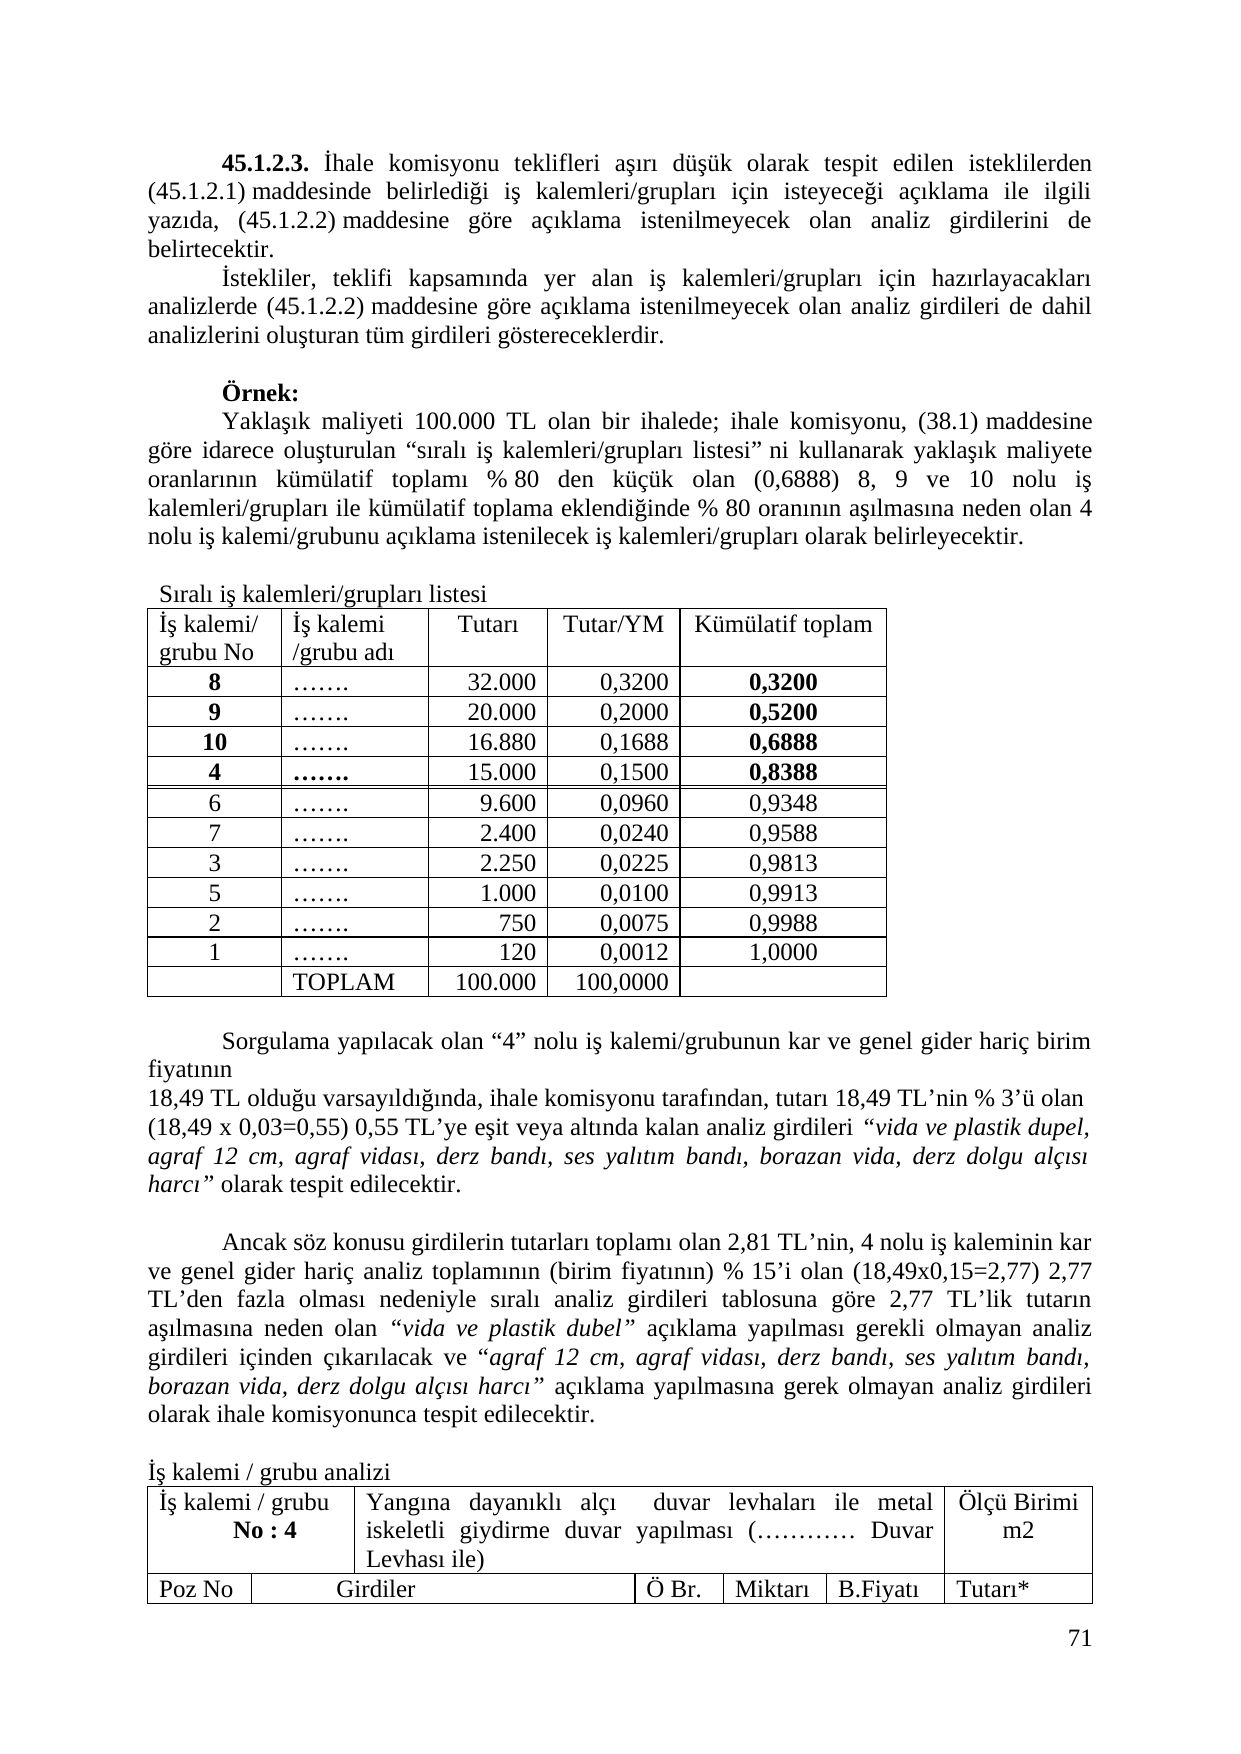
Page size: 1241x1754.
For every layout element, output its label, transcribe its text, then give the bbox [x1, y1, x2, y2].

table_cell 0,9988 [681, 908, 886, 936]
table_cell 9.600 [429, 789, 547, 817]
table_cell 9 [148, 697, 281, 726]
table_cell TOPLAM [282, 967, 428, 996]
table_cell 7 [148, 818, 281, 847]
table_cell İş kalemi /grubu adı [282, 609, 428, 666]
table_cell ……. [282, 697, 428, 726]
table_cell 1 [148, 938, 281, 966]
table_cell İş kalemi/ grubu No [148, 609, 281, 666]
text İş kalemi / grubu analizi [148, 1457, 1092, 1486]
table_cell ……. [282, 667, 428, 696]
table_cell 0,9348 [681, 789, 886, 817]
table_cell 0,0075 [548, 908, 679, 936]
table_cell Tutar/YM [548, 609, 679, 666]
text Ancak söz konusu girdilerin tutarları toplamı olan 2,81 TL’nin, 4 nolu iş kaleminin kar ve genel gider hariç analiz toplamının (birim fiyatının) % 15’i olan (18,49x0,15=2,77) 2,77 TL’den fazla olması nedeniyle sıralı analiz girdileri tablosuna göre 2,77 TL’lik tutarın aşılmasına neden olan “vida ve plastik dubel” açıklama yapılması gerekli olmayan analiz girdileri içinden çıkarılacak ve “agraf 12 cm, agraf vidası, derz bandı, ses yalıtım bandı, borazan vida, derz dolgu alçısı harcı” açıklama yapılmasına gerek olmayan analiz girdileri olarak ihale komisyonunca tespit edilecektir. [148, 1227, 1092, 1428]
table_cell ……. [282, 938, 428, 966]
table_cell 0,6888 [681, 727, 886, 756]
table_cell [681, 967, 886, 996]
text 45.1.2.3. İhale komisyonu teklifleri aşırı düşük olarak tespit edilen isteklilerden (45.1.2.1) maddesinde belirlediği iş kalemleri/grupları için isteyeceği açıklama ile ilgili yazıda, (45.1.2.2) maddesine göre açıklama istenilmeyecek olan analiz girdilerini de belirtecektir. [148, 148, 1092, 263]
table_cell 2.250 [429, 848, 547, 877]
table_cell Miktarı [724, 1574, 826, 1603]
table_cell 5 [148, 878, 281, 907]
table_cell Tutarı [429, 609, 547, 666]
table_cell ……. [282, 727, 428, 756]
table_cell 100.000 [429, 967, 547, 996]
table_cell 750 [429, 908, 547, 936]
table_cell ……. [282, 848, 428, 877]
table_cell 0,0225 [548, 848, 679, 877]
table_cell Kümülatif toplam [681, 609, 886, 666]
table_cell Poz No [148, 1574, 251, 1603]
table_header Yangına dayanıklı alçı duvar levhaları ile metal iskeletli giydirme duvar yapılması (………… Duvar Levhası ile) [355, 1487, 944, 1573]
table_cell 4 [148, 757, 281, 785]
table_cell 0,3200 [548, 667, 679, 696]
table_cell [148, 967, 281, 996]
table_header Sıralı iş kalemleri/grupları listesi [148, 579, 887, 608]
table_cell 6 [148, 789, 281, 817]
table_cell 2 [148, 908, 281, 936]
table_header Ölçü Birimi m2 [945, 1487, 1092, 1573]
table_cell 3 [148, 848, 281, 877]
table_cell 0,0960 [548, 789, 679, 817]
table_cell 0,0240 [548, 818, 679, 847]
table_cell 120 [429, 938, 547, 966]
table_cell 1.000 [429, 878, 547, 907]
table_cell ……. [282, 908, 428, 936]
table_cell ……. [282, 757, 428, 785]
table_cell 0,9813 [681, 848, 886, 877]
text Sorgulama yapılacak olan “4” nolu iş kalemi/grubunun kar ve genel gider hariç birim fiyatının 18,49 TL olduğu varsayıldığında, ihale komisyonu tarafından, tutarı 18,49 TL’nin % 3’ü olan (18,49 x 0,03=0,55) 0,55 TL’ye eşit veya altında kalan analiz girdileri “vida ve plastik dupel, agraf 12 cm, agraf vidası, derz bandı, ses yalıtım bandı, borazan vida, derz dolgu alçısı harcı” olarak tespit edilecektir. [148, 1026, 1092, 1198]
table_cell 1,0000 [681, 938, 886, 966]
table_cell 8 [148, 667, 281, 696]
text Örnek: [148, 378, 1092, 406]
table_cell 0,8388 [681, 757, 886, 785]
table_cell 0,1688 [548, 727, 679, 756]
table_cell 100,0000 [548, 967, 679, 996]
table_cell 0,9588 [681, 818, 886, 847]
table_cell Tutarı* [945, 1574, 1092, 1603]
table_cell ……. [282, 878, 428, 907]
table_cell 0,0100 [548, 878, 679, 907]
table_cell Girdiler [252, 1574, 634, 1603]
table_cell ……. [282, 818, 428, 847]
table_cell ……. [282, 789, 428, 817]
text Yaklaşık maliyeti 100.000 TL olan bir ihalede; ihale komisyonu, (38.1) maddesine göre idarece oluşturulan “sıralı iş kalemleri/grupları listesi” ni kullanarak yaklaşık maliyete oranlarının kümülatif toplamı % 80 den küçük olan (0,6888) 8, 9 ve 10 nolu iş kalemleri/grupları ile kümülatif toplama eklendiğinde % 80 oranının aşılmasına neden olan 4 nolu iş kalemi/grubunu açıklama istenilecek iş kalemleri/grupları olarak belirleyecektir. [148, 406, 1092, 550]
table_cell 0,5200 [681, 697, 886, 726]
table_cell B.Fiyatı [827, 1574, 944, 1603]
table_cell 0,1500 [548, 757, 679, 785]
table_cell 2.400 [429, 818, 547, 847]
table_cell 0,3200 [681, 667, 886, 696]
table_cell 16.880 [429, 727, 547, 756]
table_cell 0,0012 [548, 938, 679, 966]
table_cell 20.000 [429, 697, 547, 726]
table_cell 10 [148, 727, 281, 756]
table_cell 0,2000 [548, 697, 679, 726]
table_cell 0,9913 [681, 878, 886, 907]
table_cell 15.000 [429, 757, 547, 785]
table_header İş kalemi / grubu No : 4 [148, 1487, 354, 1573]
text İstekliler, teklifi kapsamında yer alan iş kalemleri/grupları için hazırlayacakları analizlerde (45.1.2.2) maddesine göre açıklama istenilmeyecek olan analiz girdileri de dahil analizlerini oluşturan tüm girdileri göstereceklerdir. [148, 263, 1092, 349]
table_cell 32.000 [429, 667, 547, 696]
table_cell Ö Br. [636, 1574, 723, 1603]
